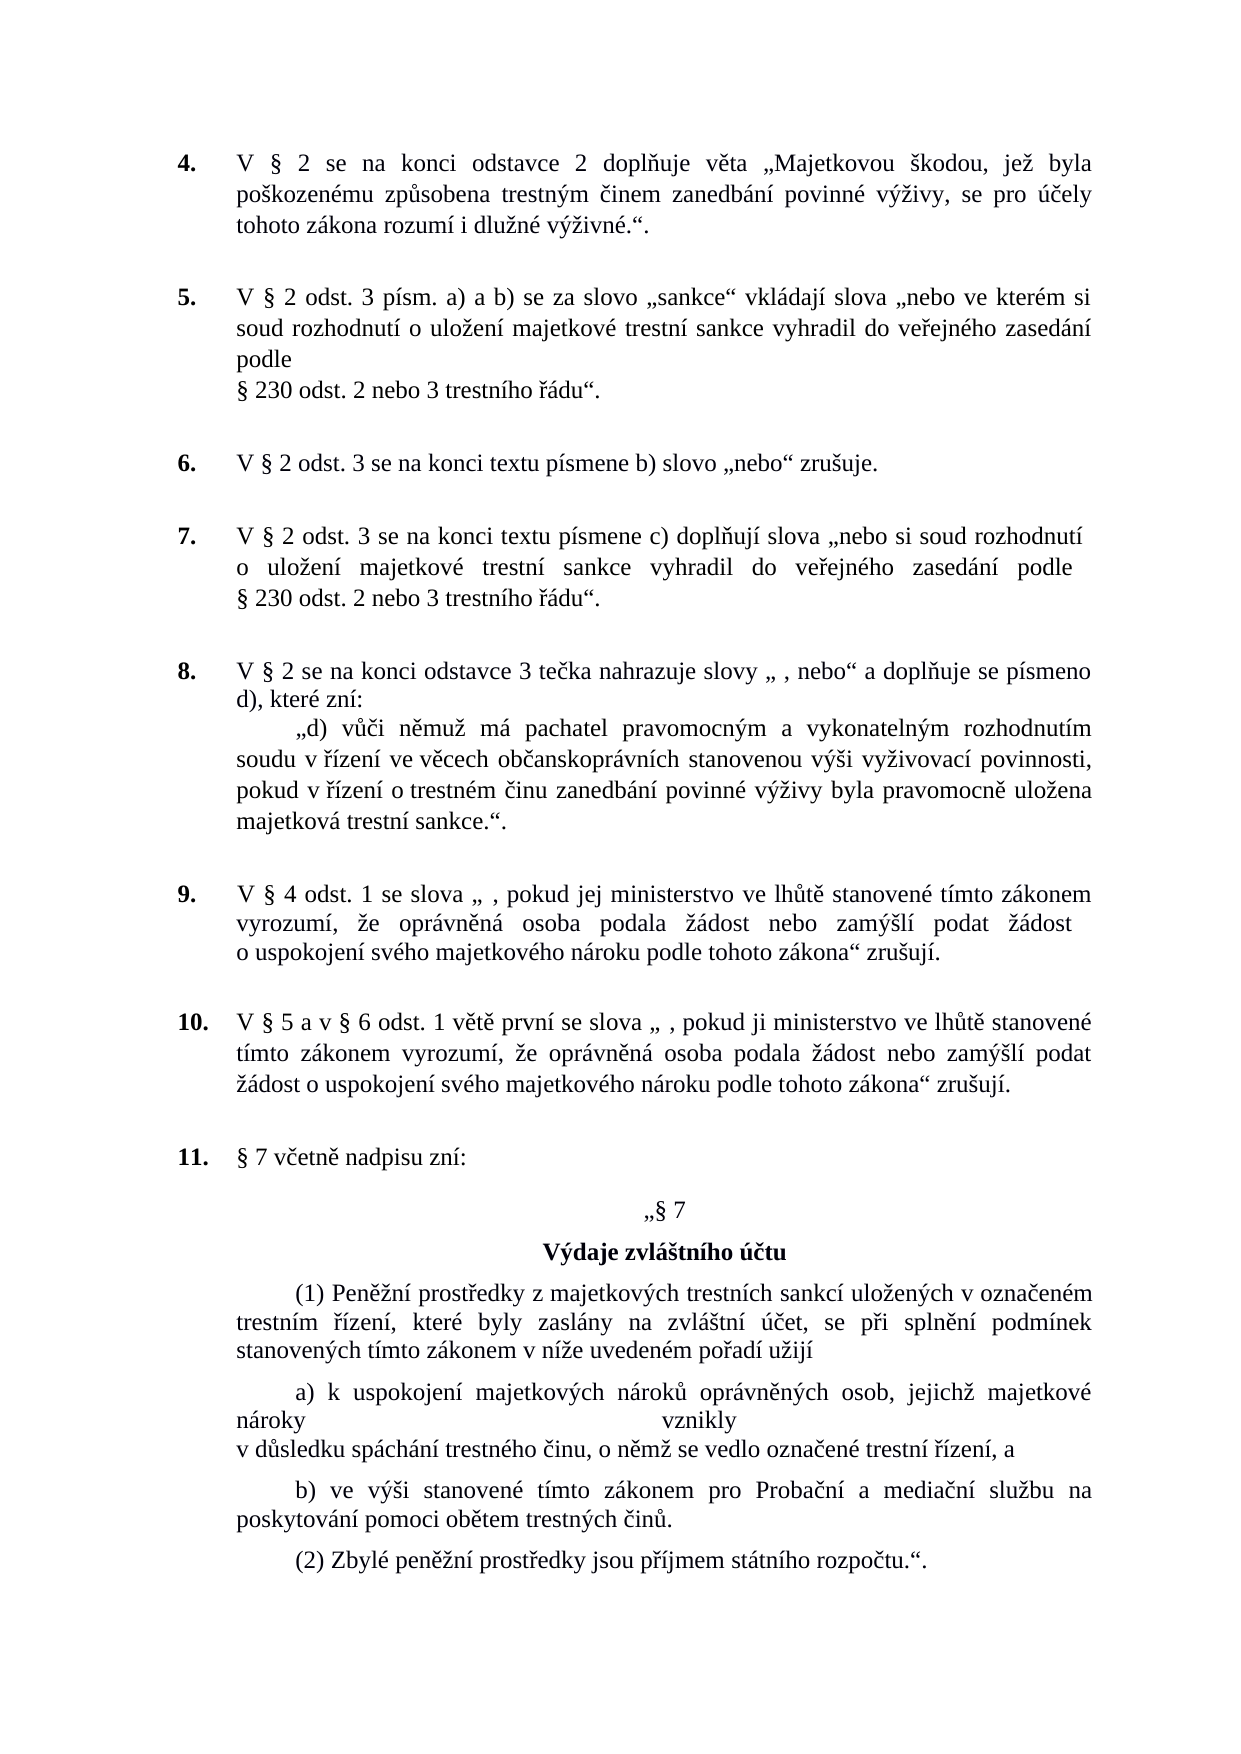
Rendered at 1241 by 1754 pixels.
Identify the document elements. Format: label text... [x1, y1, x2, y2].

text a) k uspokojení majetkových nároků oprávněných osob, jejichž majetkové nároky vznikly v důsledku spáchání trestného činu, o němž se vedlo označené trestní řízení, a [236, 1377, 1093, 1463]
text „§ 7 [236, 1196, 1093, 1224]
text b) ve výši stanovené tímto zákonem pro Probační a mediační službu na poskytování pomoci obětem trestných činů. [236, 1476, 1093, 1533]
text (2) Zbylé peněžní prostředky jsou příjmem státního rozpočtu.“. [236, 1546, 1093, 1574]
list V § 2 se na konci odstavce 2 doplňuje věta „Majetkovou škodou, jež byla poškozenému způsobena trestným činem zanedbání povinné výživy, se pro účely tohoto zákona rozumí i dlužné výživné.“. [177, 148, 1093, 238]
text „d) vůči němuž má pachatel pravomocným a vykonatelným rozhodnutím soudu v řízení ve věcech občanskoprávních stanovenou výši vyživovací povinnosti, pokud v řízení o trestném činu zanedbání povinné výživy byla pravomocně uložena majetková trestní sankce.“. [236, 713, 1093, 835]
text 9. V § 4 odst. 1 se slova „ , pokud jej ministerstvo ve lhůtě stanovené tímto zákonem vyrozumí, že oprávněná osoba podala žádost nebo zamýšlí podat žádost o uspokojení svého majetkového nároku podle tohoto zákona“ zrušují. [177, 879, 1093, 965]
list V § 2 se na konci odstavce 3 tečka nahrazuje slovy „ , nebo“ a doplňuje se písmeno d), které zní: [177, 656, 1093, 713]
list § 7 včetně nadpisu zní: [177, 1142, 1093, 1171]
list V § 2 odst. 3 se na konci textu písmene b) slovo „nebo“ zrušuje. [177, 448, 1093, 477]
text (1) Peněžní prostředky z majetkových trestních sankcí uložených v označeném trestním řízení, které byly zaslány na zvláštní účet, se při splnění podmínek stanovených tímto zákonem v níže uvedeném pořadí užijí [236, 1278, 1093, 1364]
list V § 2 odst. 3 se na konci textu písmene c) doplňují slova „nebo si soud rozhodnutí o uložení majetkové trestní sankce vyhradil do veřejného zasedání podle § 230 odst. 2 nebo 3 trestního řádu“. [177, 521, 1093, 612]
text Výdaje zvláštního účtu [236, 1237, 1093, 1266]
list V § 2 odst. 3 písm. a) a b) se za slovo „sankce“ vkládají slova „nebo ve kterém si soud rozhodnutí o uložení majetkové trestní sankce vyhradil do veřejného zasedání podle § 230 odst. 2 nebo 3 trestního řádu“. [177, 282, 1093, 404]
list V § 5 a v § 6 odst. 1 větě první se slova „ , pokud ji ministerstvo ve lhůtě stanovené tímto zákonem vyrozumí, že oprávněná osoba podala žádost nebo zamýšlí podat žádost o uspokojení svého majetkového nároku podle tohoto zákona“ zrušují. [177, 1007, 1093, 1098]
